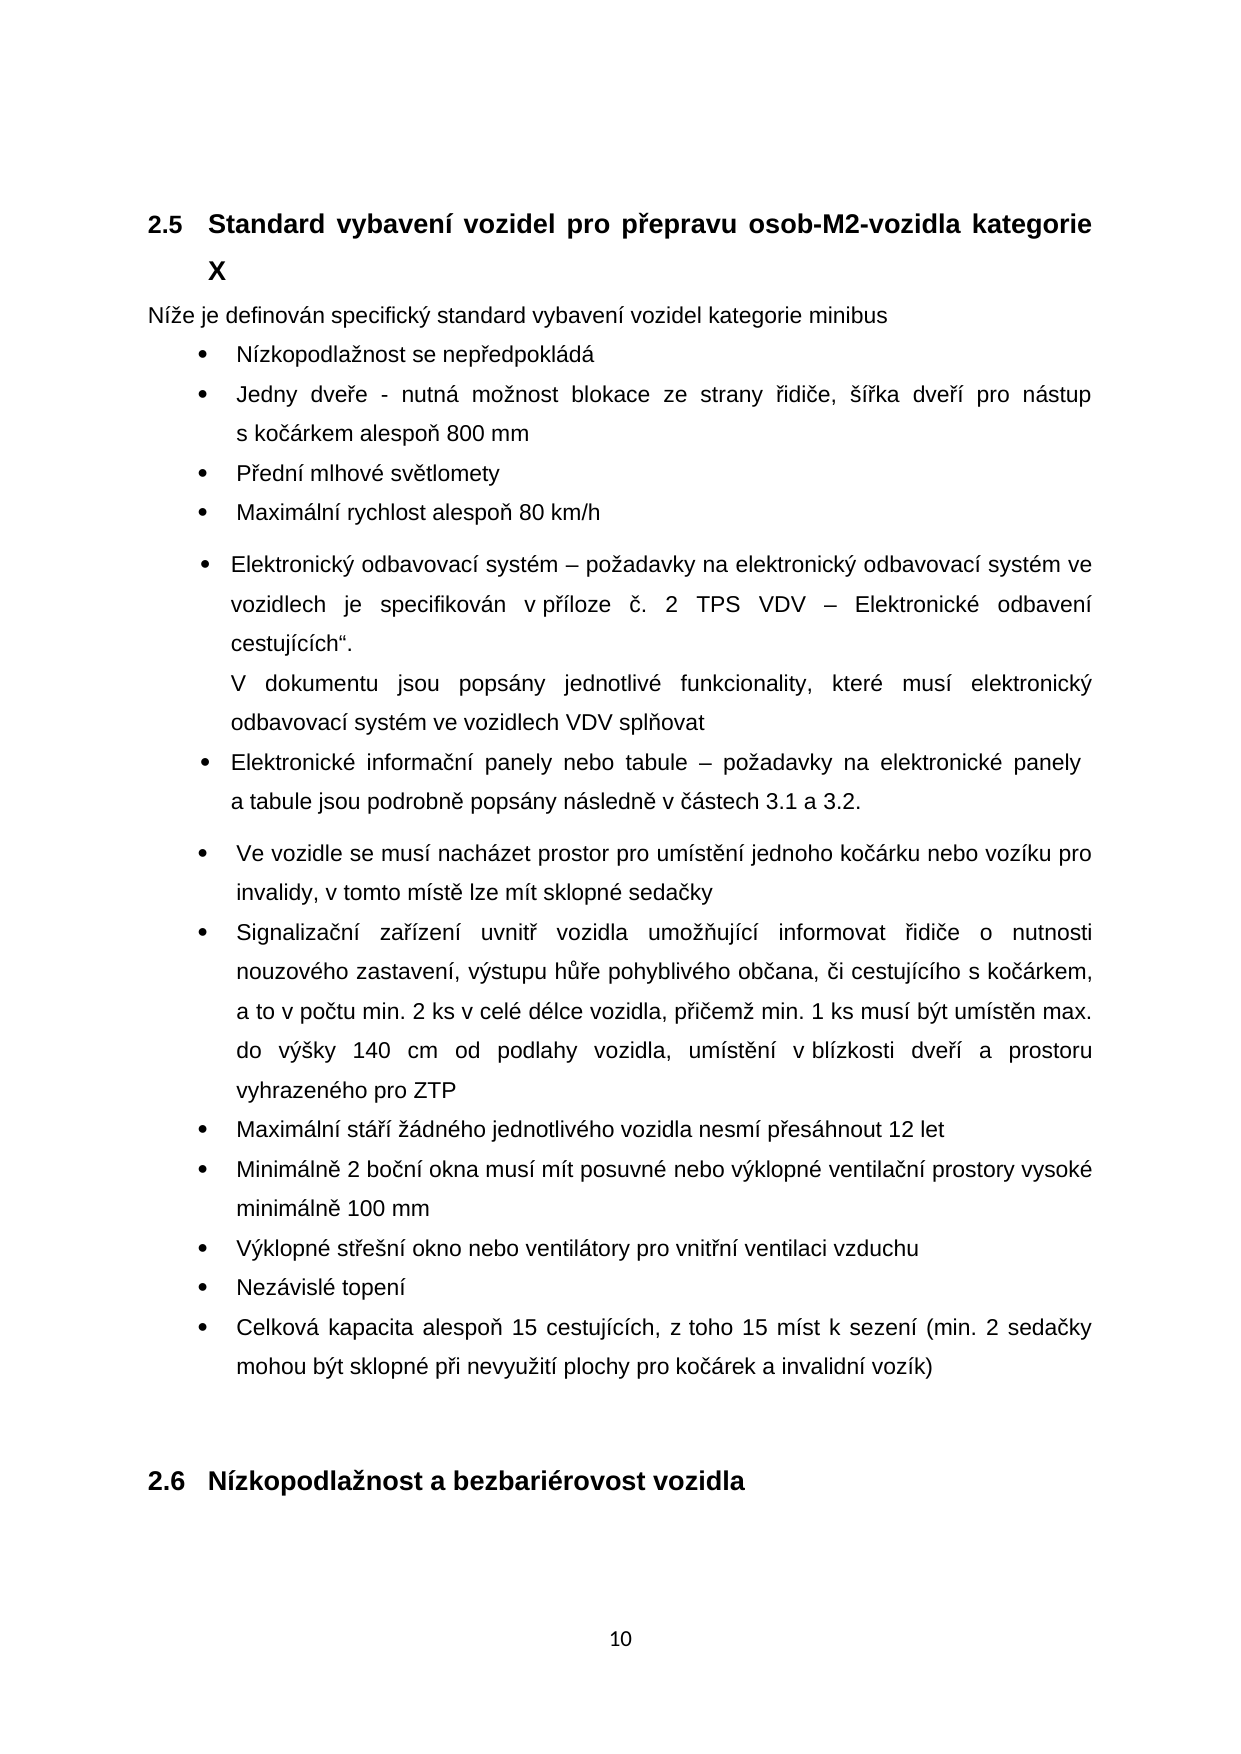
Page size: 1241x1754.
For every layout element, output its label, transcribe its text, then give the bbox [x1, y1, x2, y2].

list Celková kapacita alespoň 15 cestujících, z toho 15 míst k sezení (min. 2 sedačky mohou být sklopné při nevyužití plochy pro kočárek a invalidní vozík) [199, 1314, 1093, 1379]
subtitle Nízkopodlažnost a bezbariérovost vozidla [148, 1465, 1093, 1497]
list Jedny dveře - nutná možnost blokace ze strany řidiče, šířka dveří pro nástup s kočárkem alespoň 800 mm [199, 381, 1093, 446]
list Elektronické informační panely nebo tabule – požadavky na elektronické panely a tabule jsou podrobně popsány následně v částech 3.1 a 3.2. [201, 748, 1093, 814]
list Výklopné střešní okno nebo ventilátory pro vnitřní ventilaci vzduchu [199, 1235, 1093, 1261]
list Nezávislé topení [199, 1274, 1093, 1301]
list Minimálně 2 boční okna musí mít posuvné nebo výklopné ventilační prostory vysoké minimálně 100 mm [199, 1156, 1093, 1222]
list Maximální rychlost alespoň 80 km/h [199, 499, 1093, 525]
subtitle Standard vybavení vozidel pro přepravu osob-M2-vozidla kategorie X [148, 208, 1093, 286]
list Maximální stáří žádného jednotlivého vozidla nesmí přesáhnout 12 let [199, 1116, 1093, 1143]
list Nízkopodlažnost se nepředpokládá [199, 341, 1093, 367]
list Ve vozidle se musí nacházet prostor pro umístění jednoho kočárku nebo vozíku pro invalidy, v tomto místě lze mít sklopné sedačky [199, 840, 1093, 906]
list Elektronický odbavovací systém – požadavky na elektronický odbavovací systém ve vozidlech je specifikován v příloze č. 2 TPS VDV – Elektronické odbavení cestujících“. V dokumentu jsou popsány jednotlivé funkcionality, které musí elektronický odbavovací systém ve vozidlech VDV splňovat [201, 551, 1093, 735]
list Přední mlhové světlomety [199, 459, 1093, 486]
text Níže je definován specifický standard vybavení vozidel kategorie minibus [148, 302, 1093, 328]
list Signalizační zařízení uvnitř vozidla umožňující informovat řidiče o nutnosti nouzového zastavení, výstupu hůře pohyblivého občana, či cestujícího s kočárkem, a to v počtu min. 2 ks v celé délce vozidla, přičemž min. 1 ks musí být umístěn max. do výšky 140 cm od podlahy vozidla, umístění v blízkosti dveří a prostoru vyhrazeného pro ZTP [199, 919, 1093, 1103]
